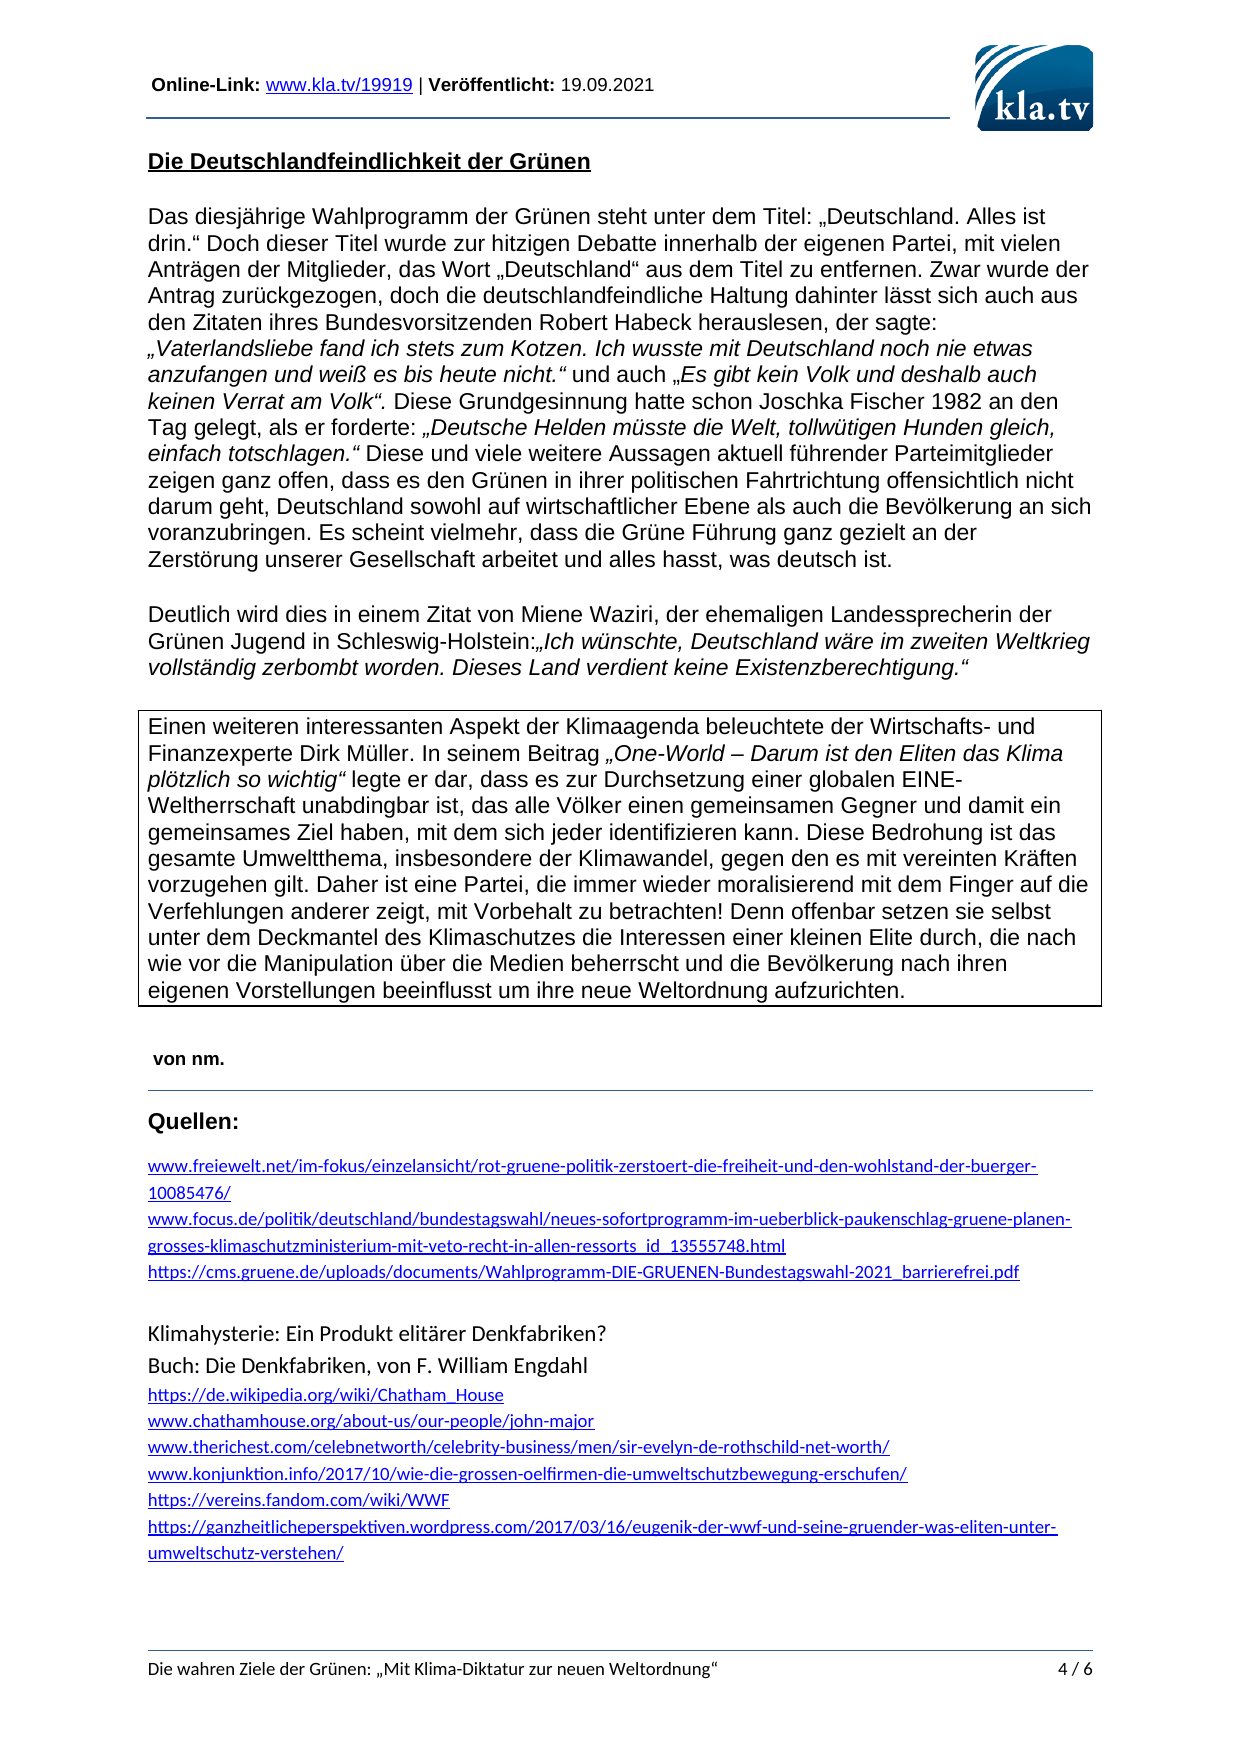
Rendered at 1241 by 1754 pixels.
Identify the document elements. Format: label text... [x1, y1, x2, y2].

text von nm. [148, 1048, 1093, 1070]
text Deutlich wird dies in einem Zitat von Miene Waziri, der ehemaligen Landessprecherin der Grünen Jugend in Schleswig-Holstein:„Ich wünschte, Deutschland wäre im zweiten Weltkrieg vollständig zerbombt worden. Dieses Land verdient keine Existenzberechtigung.“ [148, 601, 1093, 680]
text Die Deutschlandfeindlichkeit der Grünen [148, 148, 1093, 174]
text www.freiewelt.net/im-fokus/einzelansicht/rot-gruene-politik-zerstoert-die-freiheit-und-den-wohlstand-der-buerger-10085476/ www.focus.de/politik/deutschland/bundestagswahl/neues-sofortprogramm-im-ueberblick-paukenschlag-gruene-planen-grosses-klimaschutzministerium-mit-veto-recht-in-allen-ressorts_id_13555748.html https://cms.gruene.de/uploads/documents/Wahlprogramm-DIE-GRUENEN-Bundestagswahl-2021_barrierefrei.pdf Klimahysterie: Ein Produkt elitärer Denkfabriken? Buch: Die Denkfabriken, von F. William Engdahl https://de.wikipedia.org/wiki/Chatham_House www.chathamhouse.org/about-us/our-people/john-major www.therichest.com/celebnetworth/celebrity-business/men/sir-evelyn-de-rothschild-net-worth/ www.konjunktion.info/2017/10/wie-die-grossen-oelfirmen-die-umweltschutzbewegung-erschufen/ https://vereins.fandom.com/wiki/WWF https://ganzheitlicheperspektiven.wordpress.com/2017/03/16/eugenik-der-wwf-und-seine-gruender-was-eliten-unter-umweltschutz-verstehen/ [148, 1155, 1093, 1596]
text Das diesjährige Wahlprogramm der Grünen steht unter dem Titel: „Deutschland. Alles ist drin.“ Doch dieser Titel wurde zur hitzigen Debatte innerhalb der eigenen Partei, mit vielen Anträgen der Mitglieder, das Wort „Deutschland“ aus dem Titel zu entfernen. Zwar wurde der Antrag zurückgezogen, doch die deutschlandfeindliche Haltung dahinter lässt sich auch aus den Zitaten ihres Bundesvorsitzenden Robert Habeck herauslesen, der sagte: „Vaterlandsliebe fand ich stets zum Kotzen. Ich wusste mit Deutschland noch nie etwas anzufangen und weiß es bis heute nicht.“ und auch „Es gibt kein Volk und deshalb auch keinen Verrat am Volk“. Diese Grundgesinnung hatte schon Joschka Fischer 1982 an den Tag gelegt, als er forderte: „Deutsche Helden müsste die Welt, tollwütigen Hunden gleich, einfach totschlagen.“ Diese und viele weitere Aussagen aktuell führender Parteimitglieder zeigen ganz offen, dass es den Grünen in ihrer politischen Fahrtrichtung offensichtlich nicht darum geht, Deutschland sowohl auf wirtschaftlicher Ebene als auch die Bevölkerung an sich voranzubringen. Es scheint vielmehr, dass die Grüne Führung ganz gezielt an der Zerstörung unserer Gesellschaft arbeitet und alles hasst, was deutsch ist. [148, 203, 1093, 572]
text Quellen: [148, 1091, 1093, 1134]
text Einen weiteren interessanten Aspekt der Klimaagenda beleuchtete der Wirtschafts- und Finanzexperte Dirk Müller. In seinem Beitrag „One-World – Darum ist den Eliten das Klima plötzlich so wichtig“ legte er dar, dass es zur Durchsetzung einer globalen EINE-Weltherrschaft unabdingbar ist, das alle Völker einen gemeinsamen Gegner und damit ein gemeinsames Ziel haben, mit dem sich jeder identifizieren kann. Diese Bedrohung ist das gesamte Umweltthema, insbesondere der Klimawandel, gegen den es mit vereinten Kräften vorzugehen gilt. Daher ist eine Partei, die immer wieder moralisierend mit dem Finger auf die Verfehlungen anderer zeigt, mit Vorbehalt zu betrachten! Denn offenbar setzen sie selbst unter dem Deckmantel des Klimaschutzes die Interessen einer kleinen Elite durch, die nach wie vor die Manipulation über die Medien beherrscht und die Bevölkerung nach ihren eigenen Vorstellungen beeinflusst um ihre neue Weltordnung aufzurichten. [139, 711, 1101, 1005]
